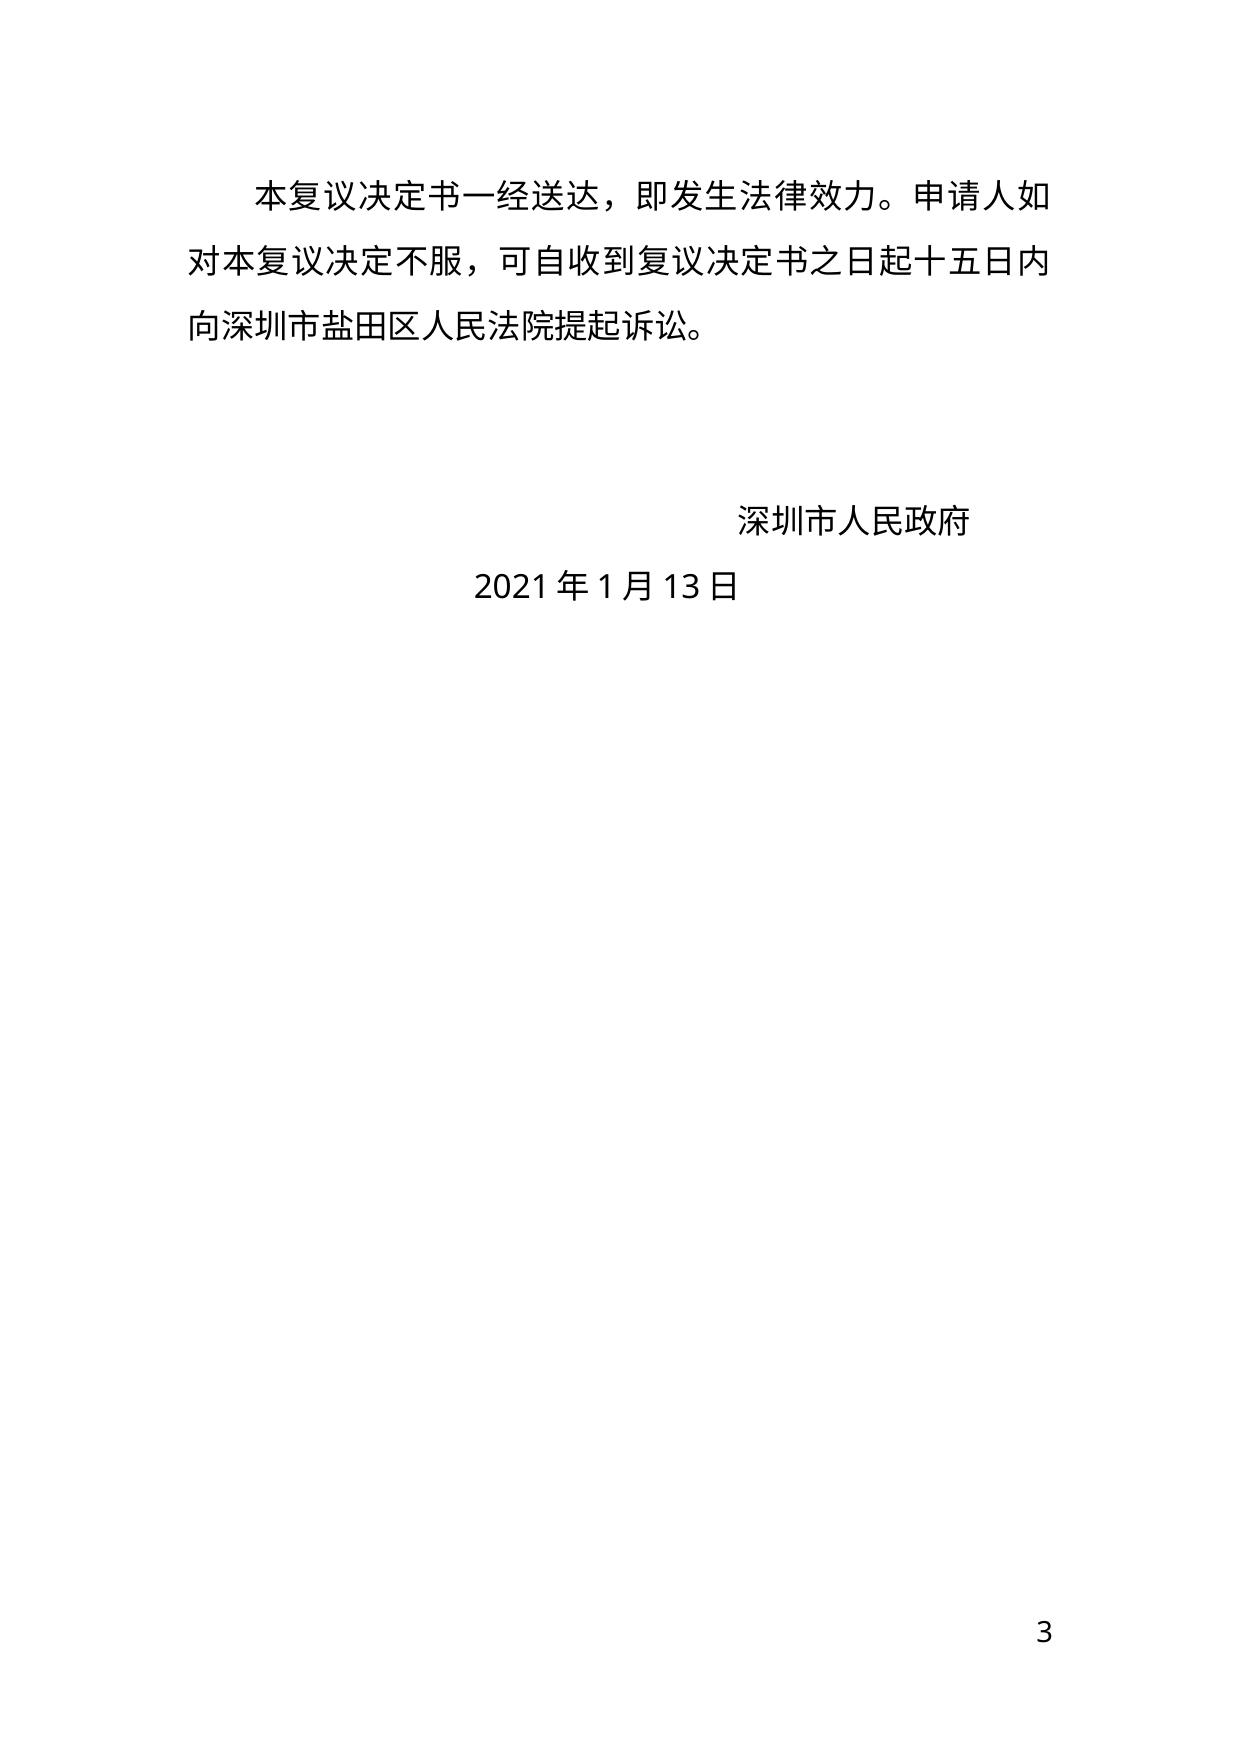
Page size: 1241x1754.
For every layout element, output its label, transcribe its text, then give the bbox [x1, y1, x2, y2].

text 深圳市人民政府 [187, 487, 1053, 552]
text 本复议决定书一经送达，即发生法律效力。申请人如对本复议决定不服，可自收到复议决定书之日起十五日内向深圳市盐田区人民法院提起诉讼。 [187, 162, 1053, 357]
text 2021年1月13日 [187, 552, 1053, 617]
